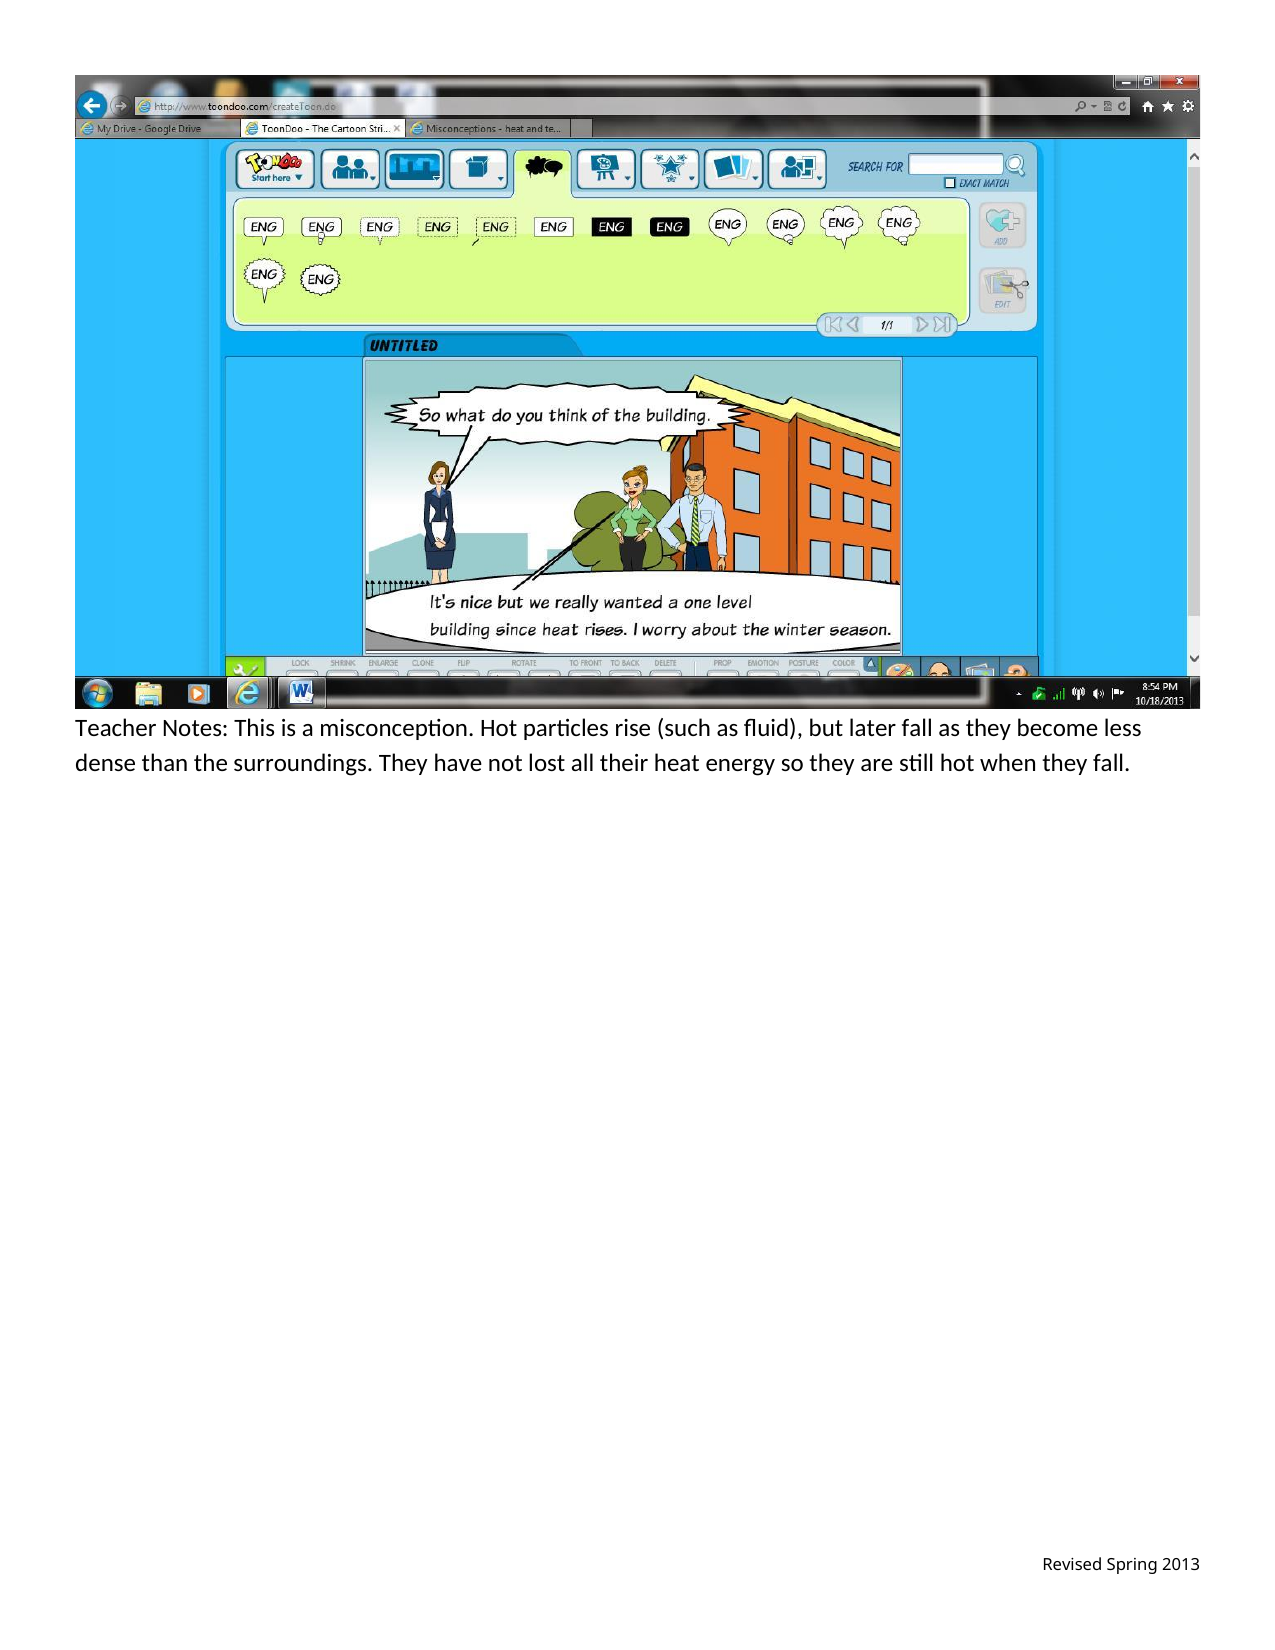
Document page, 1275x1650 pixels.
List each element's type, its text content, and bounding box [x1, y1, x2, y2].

picture [75, 75, 1200, 709]
text Teacher Notes: This is a misconception. Hot particles rise (such as fluid), but later fall as they become less dense than the surroundings. They have not lost all their heat energy so they are still hot when they fall. [75, 713, 1200, 778]
